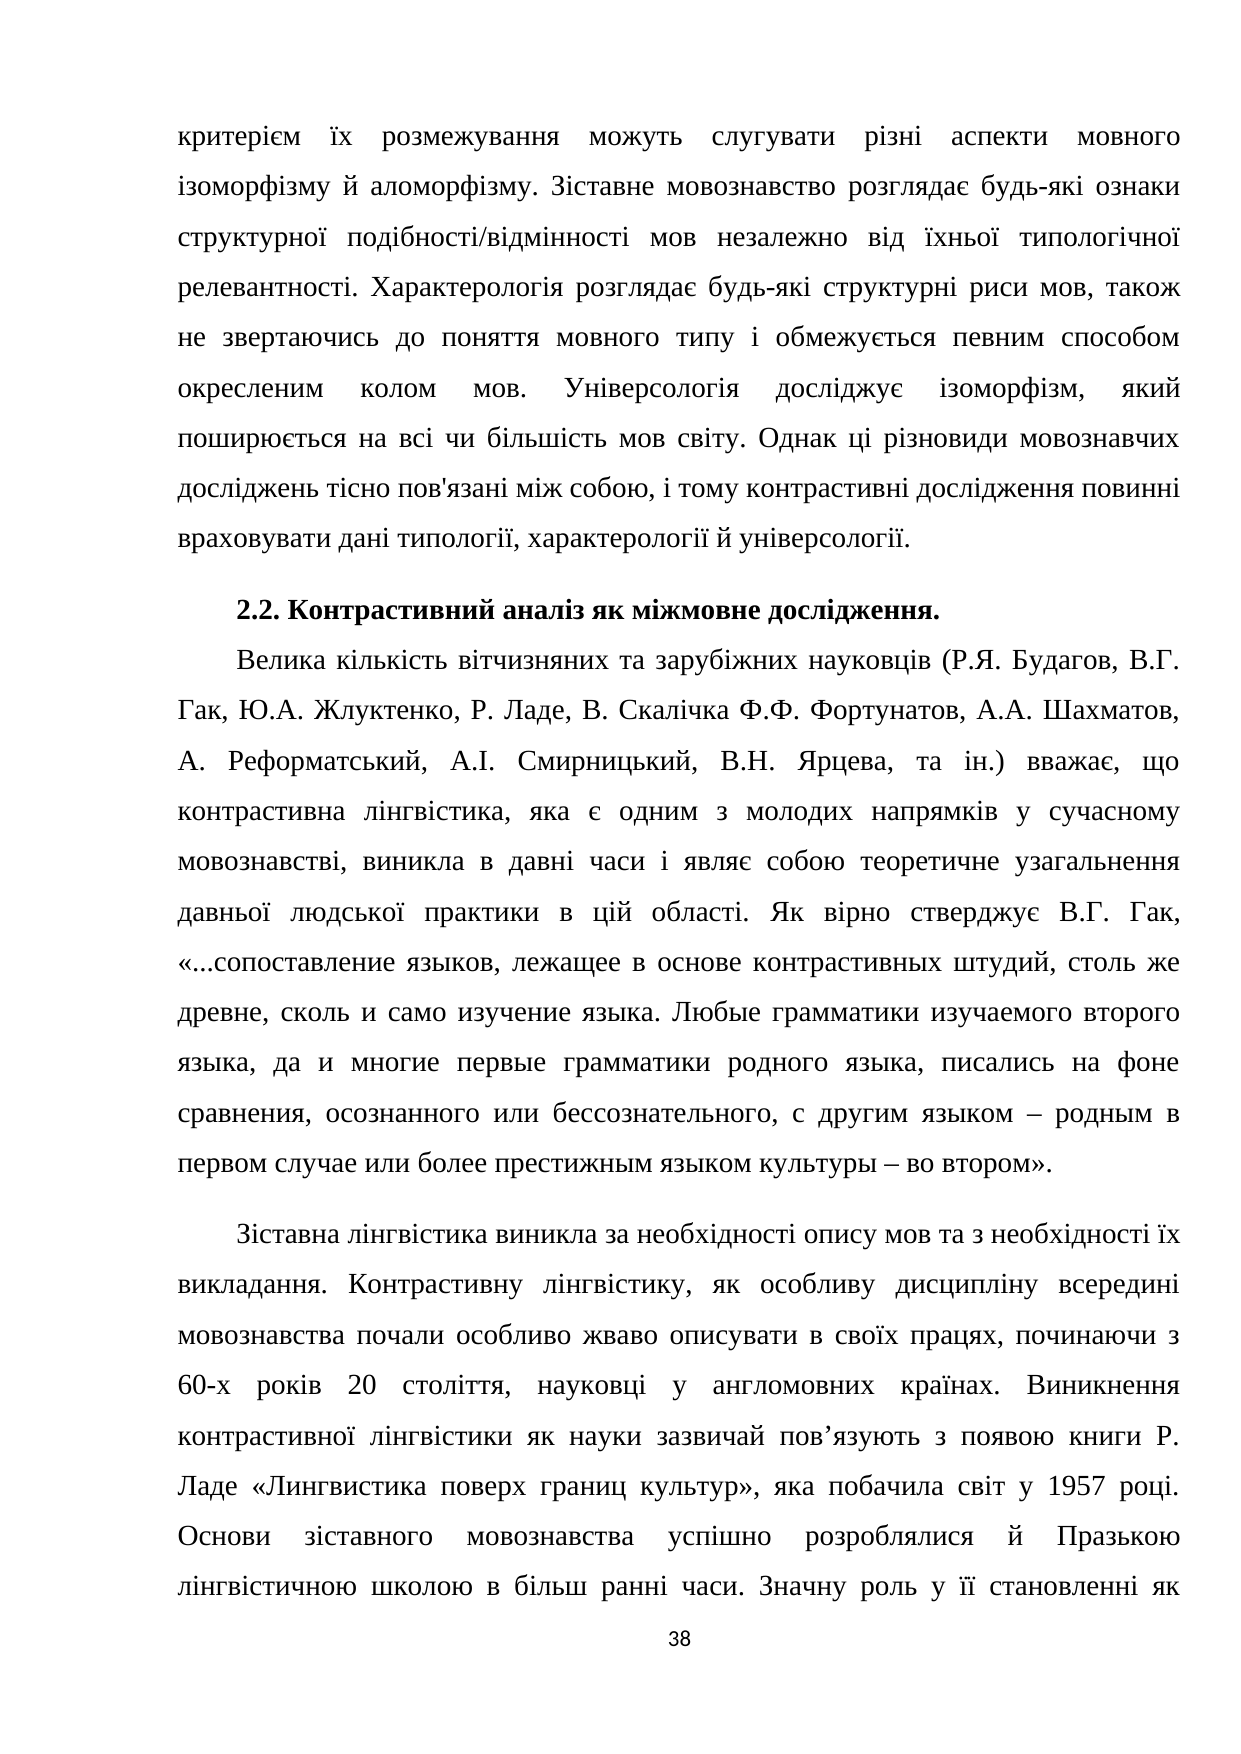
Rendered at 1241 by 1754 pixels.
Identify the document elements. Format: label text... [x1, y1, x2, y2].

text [177, 1216, 1181, 1602]
subtitle 2.2. Контрастивний аналіз як міжмовне дослідження. [177, 592, 1181, 625]
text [177, 118, 1181, 554]
text Велика кількість вітчизняних та зарубіжних науковців (Р.Я. Будагов, В.Г. Гак, Ю.А. Жлуктенко, Р. Ладе, В. Скалічка Ф.Ф. Фортунатов, А.А. Шахматов, А. Реформатський, А.І. Смирницький, В.Н. Ярцева, та ін.) вважає, що контрастивна лінгвістика, яка є одним з молодих напрямків у сучасному мовознавстві, виникла в давні часи і являє собою теоретичне узагальнення давньої людської практики в цій області. Як вірно стверджує В.Г. Гак, «...сопоставление языков, лежащее в основе контрастивных штудий, столь же древне, сколь и само изучение языка. Любые грамматики изучаемого второго языка, да и многие первые грамматики родного языка, писались на фоне сравнения, осознанного или бессознательного, с другим языком – родным в первом случае или более престижным языком культуры – во втором». [177, 642, 1181, 1179]
